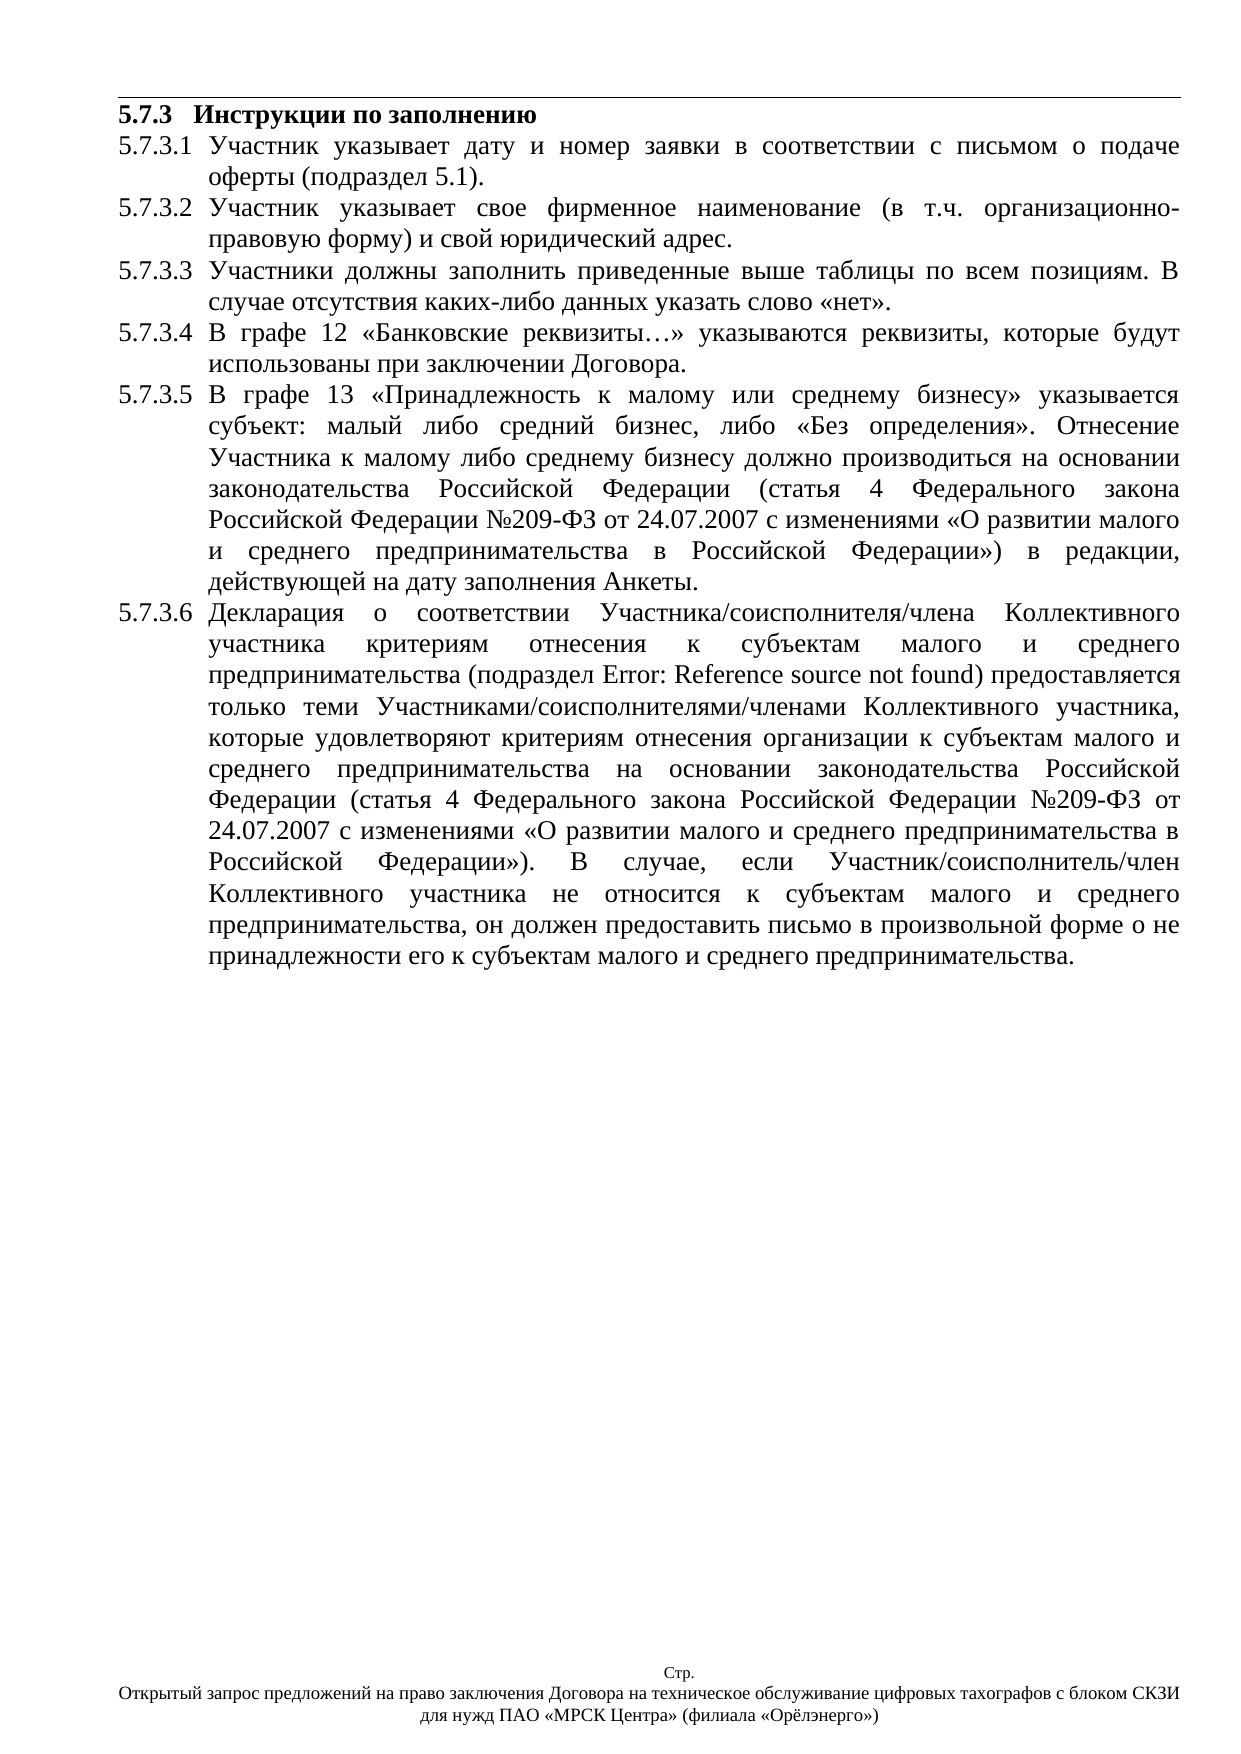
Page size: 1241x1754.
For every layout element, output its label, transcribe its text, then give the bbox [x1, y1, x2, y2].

list В графе 12 «Банковские реквизиты…» указываются реквизиты, которые будут использованы при заключении Договора. [118, 316, 1181, 378]
list Участники должны заполнить приведенные выше таблицы по всем позициям. В случае отсутствия каких-либо данных указать слово «нет». [118, 254, 1181, 316]
list Участник указывает свое фирменное наименование (в т.ч. организационно-правовую форму) и свой юридический адрес. [118, 191, 1181, 254]
list В графе 13 «Принадлежность к малому или среднему бизнесу» указывается субъект: малый либо средний бизнес, либо «Без определения». Отнесение Участника к малому либо среднему бизнесу должно производиться на основании законодательства Российской Федерации (статья 4 Федерального закона Российской Федерации №209-ФЗ от 24.07.2007 с изменениями «О развитии малого и среднего предпринимательства в Российской Федерации») в редакции, действующей на дату заполнения Анкеты. [118, 378, 1181, 596]
subtitle Инструкции по заполнению [118, 98, 1181, 129]
list Участник указывает дату и номер заявки в соответствии с письмом о подаче оферты (подраздел 5.1). [118, 129, 1181, 191]
list Декларация о соответствии Участника/соисполнителя/члена Коллективного участника критериям отнесения к субъектам малого и среднего предпринимательства (подраздел 5.7.2) предоставляется только теми Участниками/соисполнителями/членами Коллективного участника, которые удовлетворяют критериям отнесения организации к субъектам малого и среднего предпринимательства на основании законодательства Российской Федерации (статья 4 Федерального закона Российской Федерации №209-ФЗ от 24.07.2007 с изменениями «О развитии малого и среднего предпринимательства в Российской Федерации»). В случае, если Участник/соисполнитель/член Коллективного участника не относится к субъектам малого и среднего предпринимательства, он должен предоставить письмо в произвольной форме о не принадлежности его к субъектам малого и среднего предпринимательства. [118, 596, 1181, 970]
